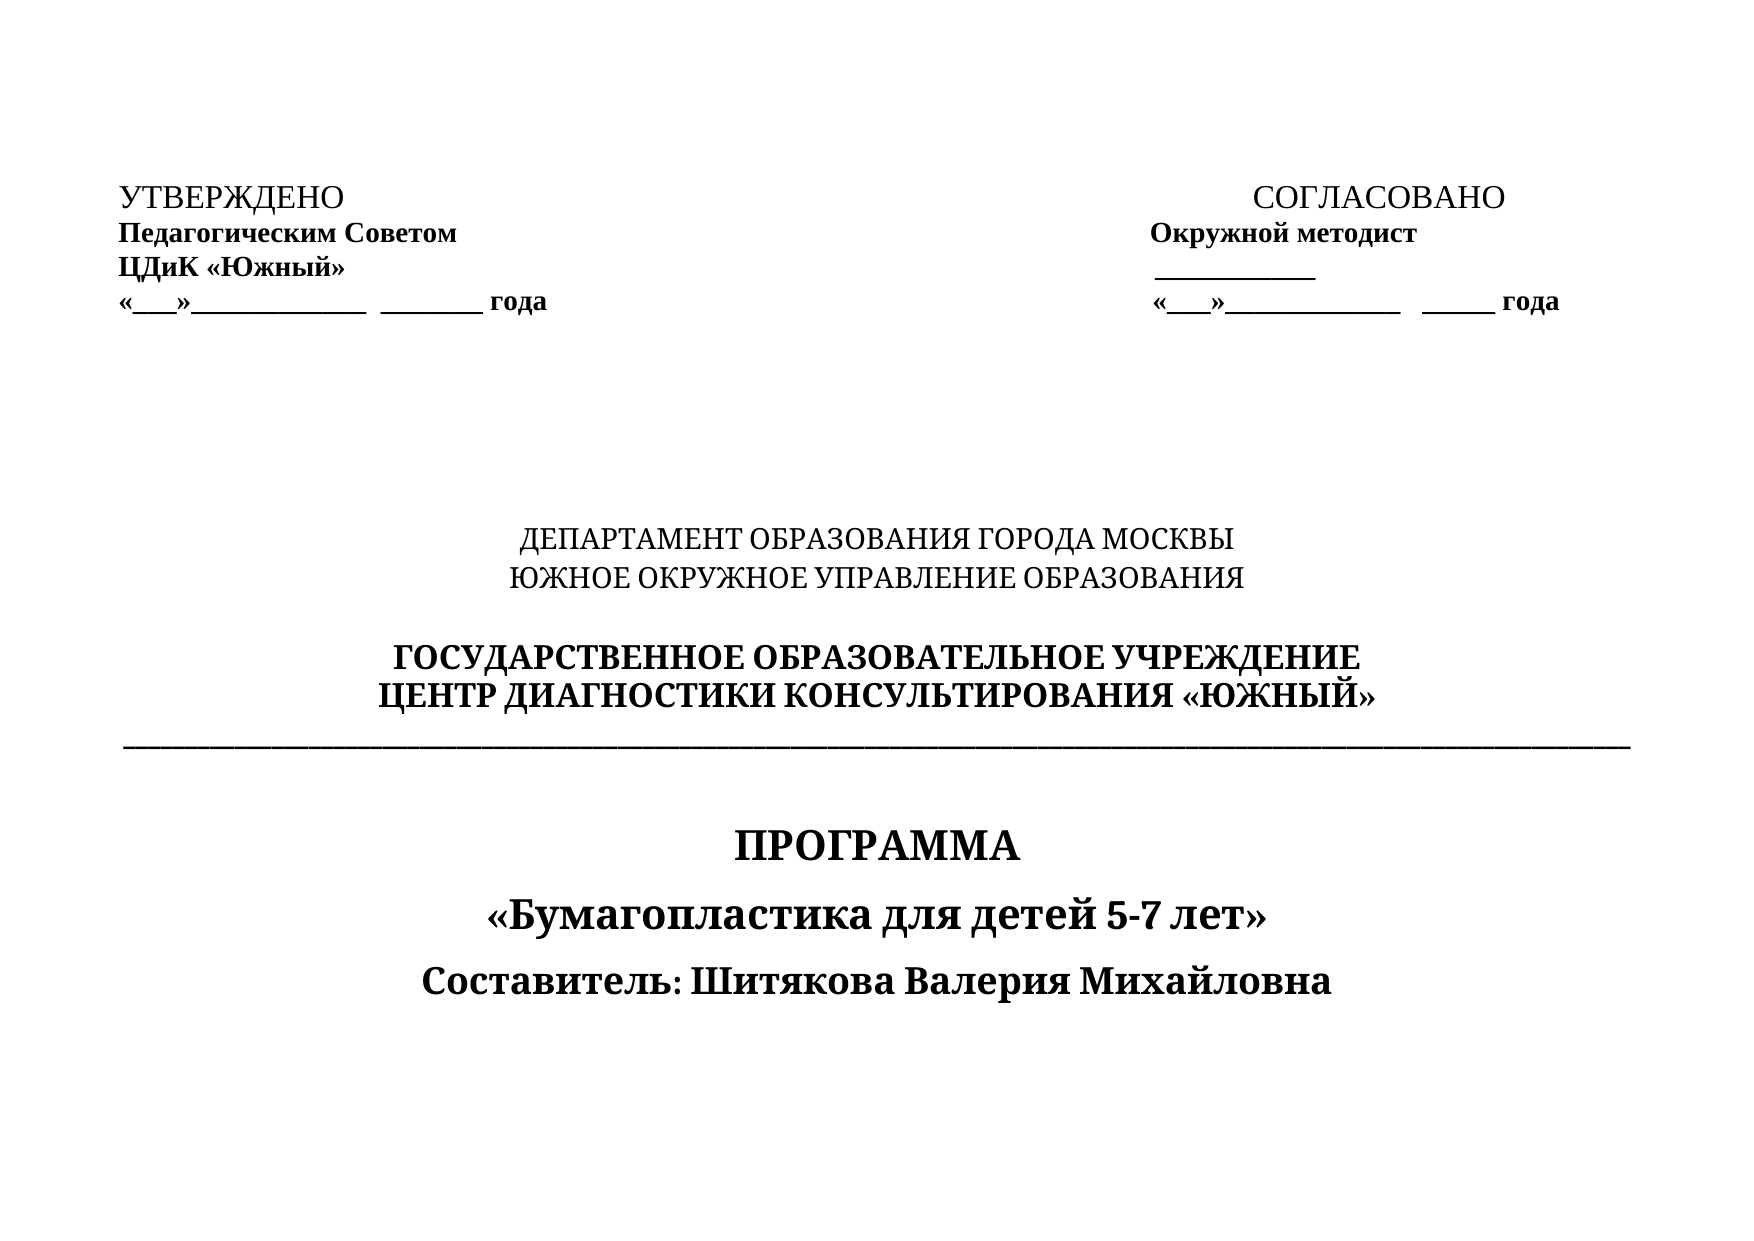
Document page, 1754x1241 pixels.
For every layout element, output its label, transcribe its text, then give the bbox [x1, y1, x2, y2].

text Педагогическим Советом Окружной методист [118, 216, 1636, 249]
text «___»____________ _______ года «___»____________ _____ года [118, 283, 1636, 316]
text ЦДиК «Южный» ___________ [118, 249, 1636, 283]
text УТВЕРЖДЕНО СОГЛАСОВАНО [118, 177, 1636, 216]
text ПРОГРАММА [118, 823, 1636, 871]
text «Бумагопластика для детей 5-7 лет» [118, 892, 1636, 939]
text ГОСУДАРСТВЕННОЕ ОБРАЗОВАТЕЛЬНОЕ УЧРЕЖДЕНИЕ [118, 639, 1636, 677]
text ЦЕНТР ДИАГНОСТИКИ КОНСУЛЬТИРОВАНИЯ «ЮЖНЫЙ» __________________________________________________________________________________________________________________________ [118, 677, 1636, 754]
text ДЕПАРТАМЕНТ ОБРАЗОВАНИЯ ГОРОДА МОСКВЫ ЮЖНОЕ ОКРУЖНОЕ УПРАВЛЕНИЕ ОБРАЗОВАНИЯ [118, 523, 1636, 596]
text Составитель: Шитякова Валерия Михайловна [118, 960, 1636, 1003]
